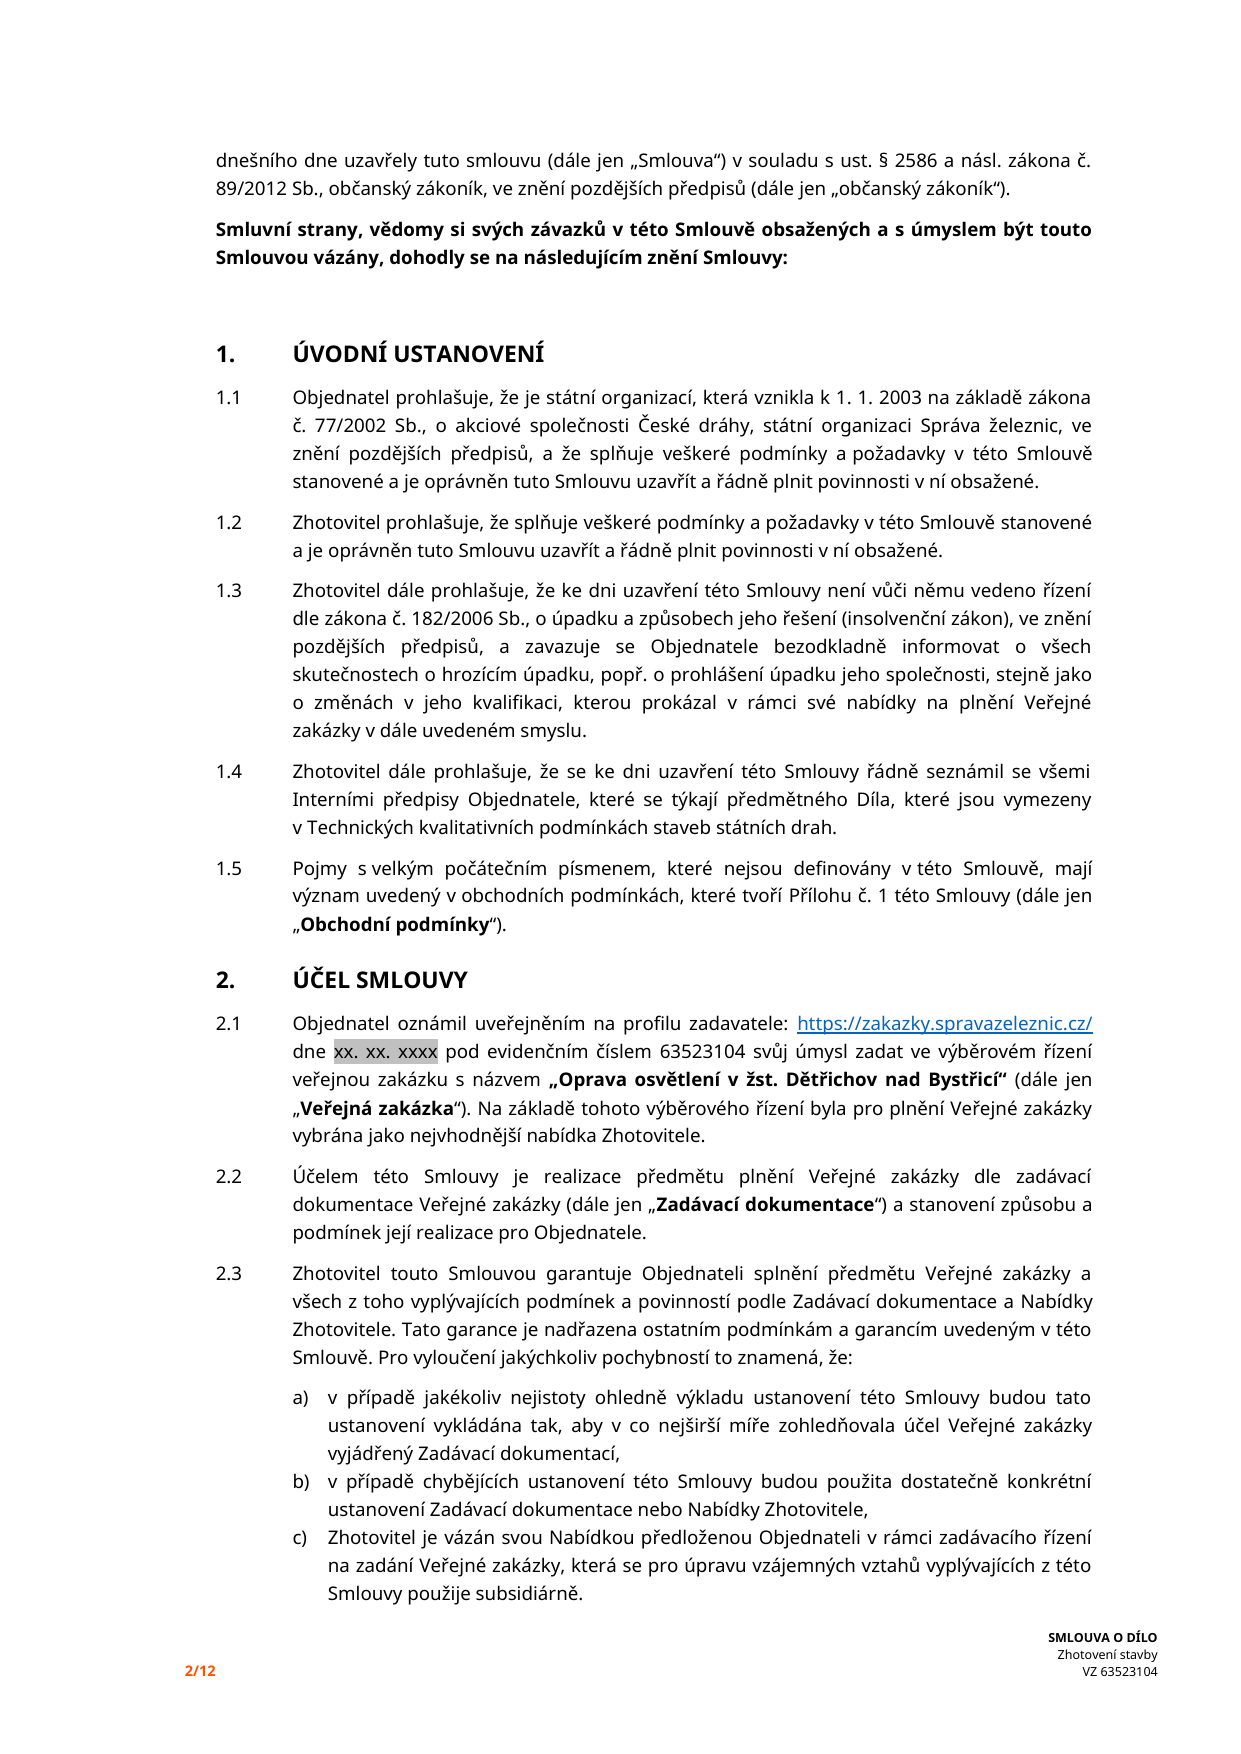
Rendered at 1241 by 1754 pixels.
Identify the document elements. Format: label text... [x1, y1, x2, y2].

text Objednatel oznámil uveřejněním na profilu zadavatele: https://zakazky.spravazeleznic.cz/ dne xx. xx. xxxx pod evidenčním číslem 63523104 svůj úmysl zadat ve výběrovém řízení veřejnou zakázku s názvem „Oprava osvětlení v žst. Dětřichov nad Bystřicí“ (dále jen „Veřejná zakázka“). Na základě tohoto výběrového řízení byla pro plnění Veřejné zakázky vybrána jako nejvhodnější nabídka Zhotovitele. [216, 1011, 1093, 1148]
text Zhotovitel touto Smlouvou garantuje Objednateli splnění předmětu Veřejné zakázky a všech z toho vyplývajících podmínek a povinností podle Zadávací dokumentace a Nabídky Zhotovitele. Tato garance je nadřazena ostatním podmínkám a garancím uvedeným v této Smlouvě. Pro vyloučení jakýchkoliv pochybností to znamená, že: [216, 1260, 1093, 1369]
text Smluvní strany, vědomy si svých závazků v této Smlouvě obsažených a s úmyslem být touto Smlouvou vázány, dohodly se na následujícím znění Smlouvy: [216, 216, 1093, 269]
text ÚVODNÍ USTANOVENÍ [216, 338, 1093, 369]
text v případě jakékoliv nejistoty ohledně výkladu ustanovení této Smlouvy budou tato ustanovení vykládána tak, aby v co nejširší míře zohledňovala účel Veřejné zakázky vyjádřený Zadávací dokumentací, [292, 1384, 1093, 1466]
text Zhotovitel je vázán svou Nabídkou předloženou Objednateli v rámci zadávacího řízení na zadání Veřejné zakázky, která se pro úpravu vzájemných vztahů vyplývajících z této Smlouvy použije subsidiárně. [292, 1524, 1093, 1606]
text Pojmy s velkým počátečním písmenem, které nejsou definovány v této Smlouvě, mají význam uvedený v obchodních podmínkách, které tvoří Přílohu č. 1 této Smlouvy (dále jen „Obchodní podmínky“). [216, 855, 1093, 936]
text Účelem této Smlouvy je realizace předmětu plnění Veřejné zakázky dle zadávací dokumentace Veřejné zakázky (dále jen „Zadávací dokumentace“) a stanovení způsobu a podmínek její realizace pro Objednatele. [216, 1163, 1093, 1245]
text Zhotovitel dále prohlašuje, že ke dni uzavření této Smlouvy není vůči němu vedeno řízení dle zákona č. 182/2006 Sb., o úpadku a způsobech jeho řešení (insolvenční zákon), ve znění pozdějších předpisů, a zavazuje se Objednatele bezodkladně informovat o všech skutečnostech o hrozícím úpadku, popř. o prohlášení úpadku jeho společnosti, stejně jako o změnách v jeho kvalifikaci, kterou prokázal v rámci své nabídky na plnění Veřejné zakázky v dále uvedeném smyslu. [216, 578, 1093, 743]
text dnešního dne uzavřely tuto smlouvu (dále jen „Smlouva“) v souladu s ust. § 2586 a násl. zákona č. 89/2012 Sb., občanský zákoník, ve znění pozdějších předpisů (dále jen „občanský zákoník“). [216, 147, 1093, 201]
text v případě chybějících ustanovení této Smlouvy budou použita dostatečně konkrétní ustanovení Zadávací dokumentace nebo Nabídky Zhotovitele, [292, 1468, 1093, 1522]
text Objednatel prohlašuje, že je státní organizací, která vznikla k 1. 1. 2003 na základě zákona č. 77/2002 Sb., o akciové společnosti České dráhy, státní organizaci Správa železnic, ve znění pozdějších předpisů, a že splňuje veškeré podmínky a požadavky v této Smlouvě stanovené a je oprávněn tuto Smlouvu uzavřít a řádně plnit povinnosti v ní obsažené. [216, 384, 1093, 494]
text Zhotovitel prohlašuje, že splňuje veškeré podmínky a požadavky v této Smlouvě stanovené a je oprávněn tuto Smlouvu uzavřít a řádně plnit povinnosti v ní obsažené. [216, 509, 1093, 563]
text Zhotovitel dále prohlašuje, že se ke dni uzavření této Smlouvy řádně seznámil se všemi Interními předpisy Objednatele, které se týkají předmětného Díla, které jsou vymezeny v Technických kvalitativních podmínkách staveb státních drah. [216, 758, 1093, 840]
text ÚČEL SMLOUVY [216, 964, 1093, 995]
